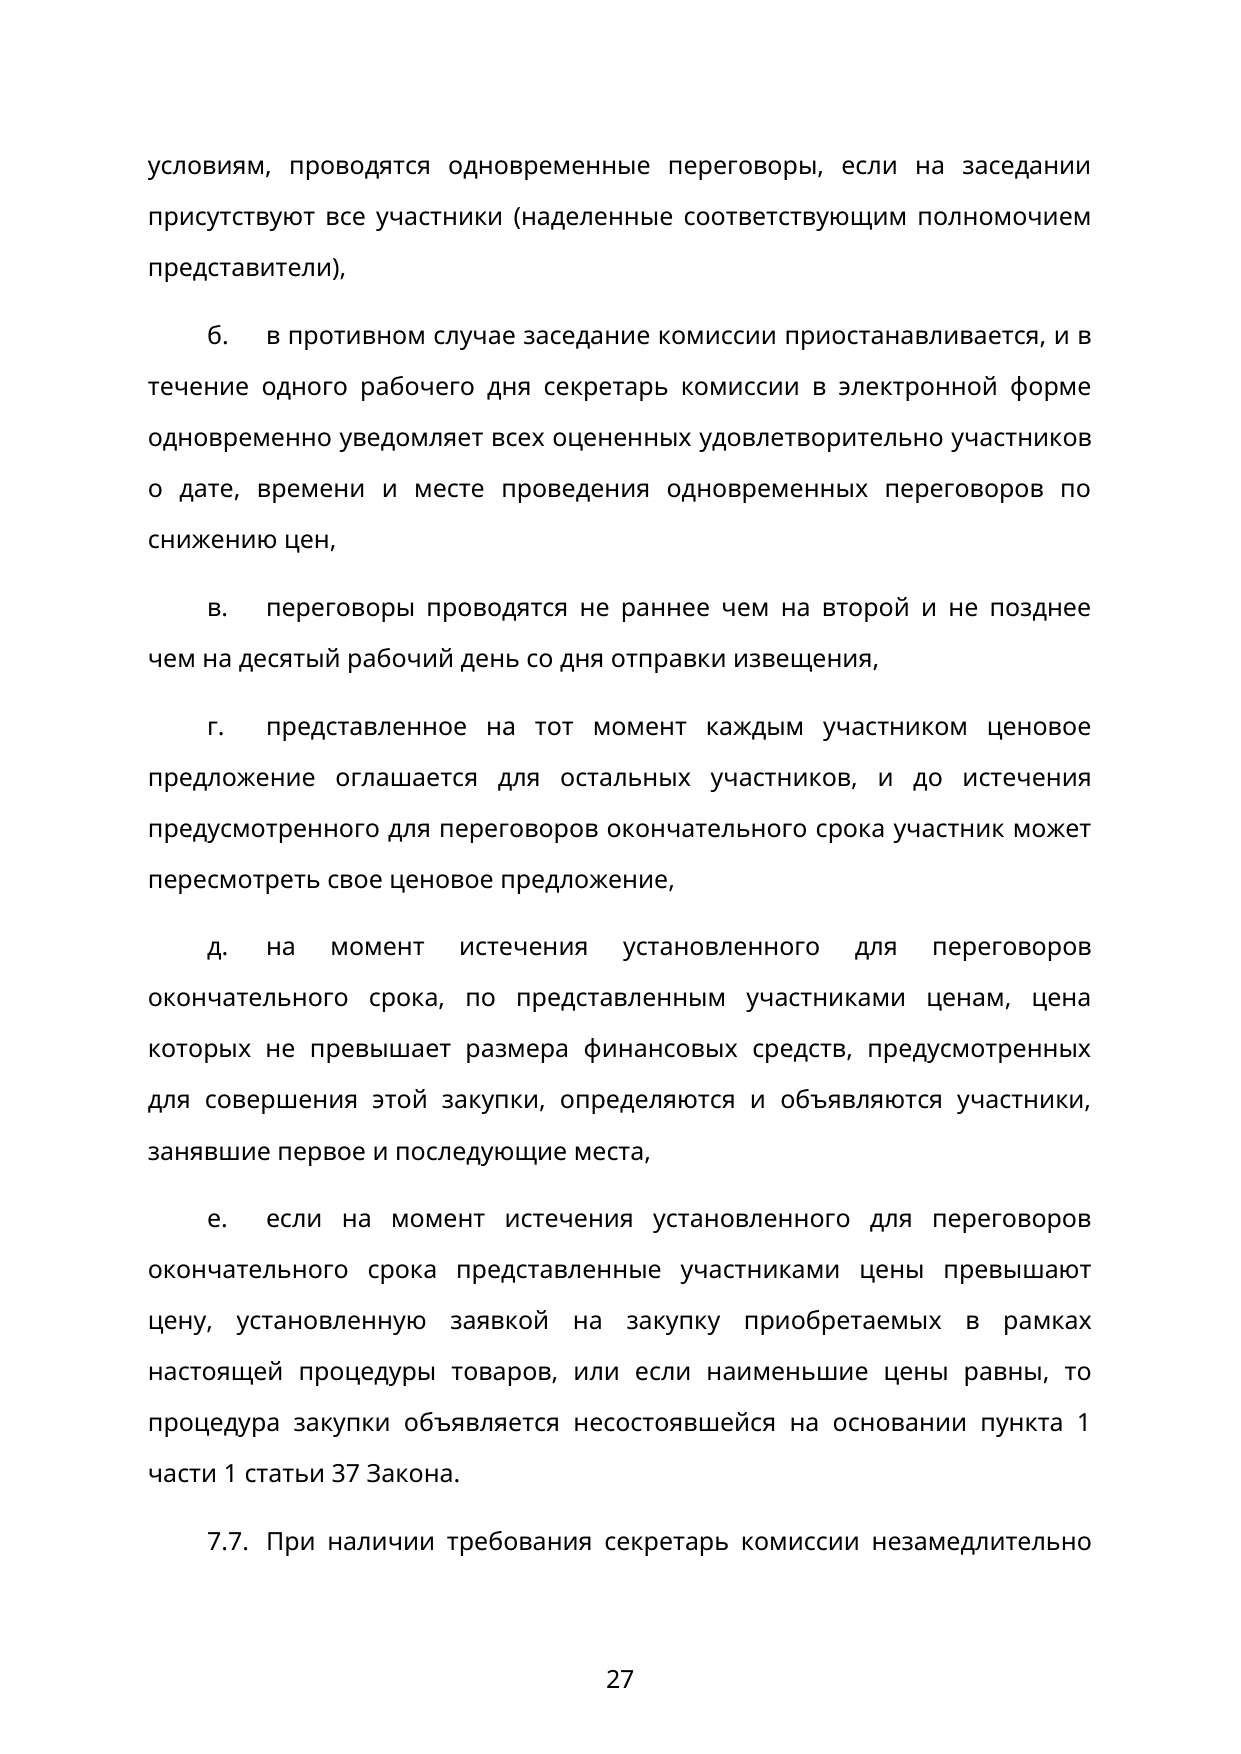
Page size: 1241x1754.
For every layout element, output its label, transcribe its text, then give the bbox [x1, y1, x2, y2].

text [148, 148, 1092, 284]
text е. если на момент истечения установленного для переговоров окончательного срока представленные участниками цены превышают цену, установленную заявкой на закупку приобретаемых в рамках настоящей процедуры товаров, или если наименьшие цены равны, то процедура закупки объявляется несостоявшейся на основании пункта 1 части 1 статьи 37 Закона. [148, 1201, 1092, 1490]
text д. на момент истечения установленного для переговоров окончательного срока, по представленным участниками ценам, цена которых не превышает размера финансовых средств, предусмотренных для совершения этой закупки, определяются и объявляются участники, занявшие первое и последующие места, [148, 929, 1092, 1167]
text б. в противном случае заседание комиссии приостанавливается, и в течение одного рабочего дня секретарь комиссии в электронной форме одновременно уведомляет всех оцененных удовлетворительно участников о дате, времени и месте проведения одновременных переговоров по снижению цен, [148, 317, 1092, 556]
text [148, 1524, 1092, 1558]
text г. представленное на тот момент каждым участником ценовое предложение оглашается для остальных участников, и до истечения предусмотренного для переговоров окончательного срока участник может пересмотреть свое ценовое предложение, [148, 708, 1092, 895]
text в. переговоры проводятся не раннее чем на второй и не позднее чем на десятый рабочий день со дня отправки извещения, [148, 589, 1092, 674]
